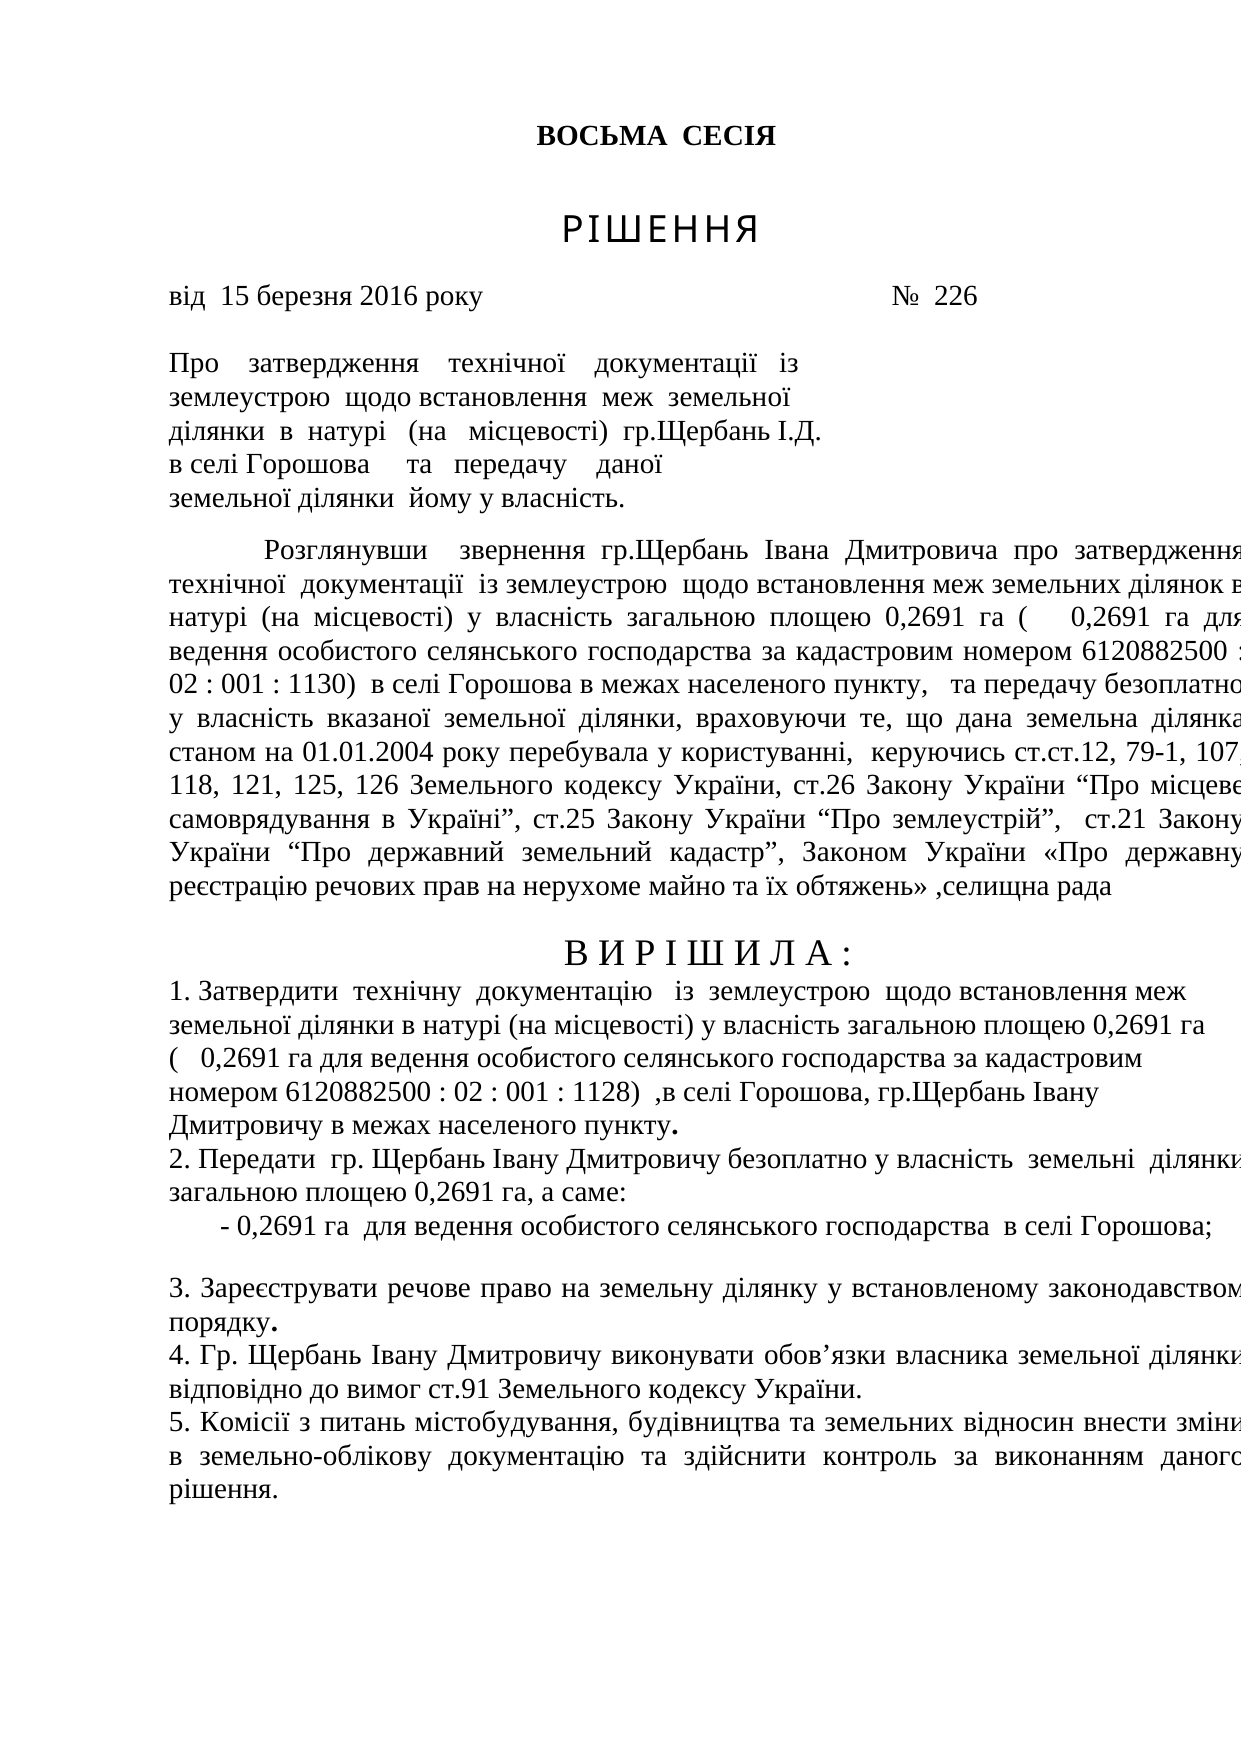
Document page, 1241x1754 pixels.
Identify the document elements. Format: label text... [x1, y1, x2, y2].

text ( для ведення особистого селянського господарства за кадастровим номером 6120882500 : 02 : 001 : 1128) ,в селі Горошова, гр.Щербань Івану Дмитровичу в межах населеного пункту. [169, 1040, 1240, 1141]
text ділянки в натурі (на місцевості) гр.Щербань І.Д. [169, 413, 1201, 446]
text 1. Затвердити технічну документацію із землеустрою щодо встановлення меж земельної ділянки в натурі (на місцевості) у власність загальною площею [169, 973, 1240, 1040]
text В И Р І Ш И Л А : [169, 930, 1240, 973]
text Розглянувши звернення гр.Щербань Івана Дмитровича про затвердження технічної документації із землеустрою щодо встановлення меж земельних ділянок в натурі (на місцевості) у власність загальною площею ( для ведення особистого селянського господарства за кадастровим номером 6120882500 : 02 : 001 : 1130) в селі Горошова в межах населеного пункту, та передачу безоплатно у власність вказаної земельної ділянки, враховуючи те, що дана земельна ділянка станом на 01.01.2004 року перебувала у користуванні, керуючись ст.ст.12, 79-1, 107, 118, 121, 125, 126 Земельного кодексу України, ст.26 Закону України “Про місцеве самоврядування в Україні”, ст.25 Закону України “Про землеустрій”, ст.21 Закону України “Про державний земельний кадастр”, Законом України «Про державну реєстрацію речових прав на нерухоме майно та їх обтяжень» ,селищна рада [169, 532, 1240, 901]
text Про затвердження технічної документації із [169, 346, 1201, 379]
text 2. Передати гр. Щербань Івану Дмитровичу безоплатно у власність земельні ділянки загальною площею , а саме: [169, 1141, 1240, 1208]
text 4. Гр. Щербань Івану Дмитровичу виконувати обов’язки власника земельної ділянки відповідно до вимог ст.91 Земельного кодексу України. [169, 1337, 1240, 1404]
text земельної ділянки йому у власність. [169, 480, 1181, 513]
text землеустрою щодо встановлення меж земельної [169, 379, 1201, 413]
text 5. Комісії з питань містобудування, будівництва та земельних відносин внести зміни в земельно-облікову документацію та здійснити контроль за виконанням даного рішення. [169, 1404, 1240, 1505]
text в селі Горошова та передачу даної [169, 446, 1201, 480]
text ВОСЬМА СЕСІЯ [169, 118, 1144, 152]
text РІШЕННЯ [169, 202, 1144, 253]
text від 15 березня 2016 року № 226 [169, 278, 1181, 312]
text - для ведення особистого селянського господарства в селі Горошова; [169, 1208, 1240, 1242]
text 3. Зареєструвати речове право на земельну ділянку у встановленому законодавством порядку. [169, 1270, 1240, 1337]
